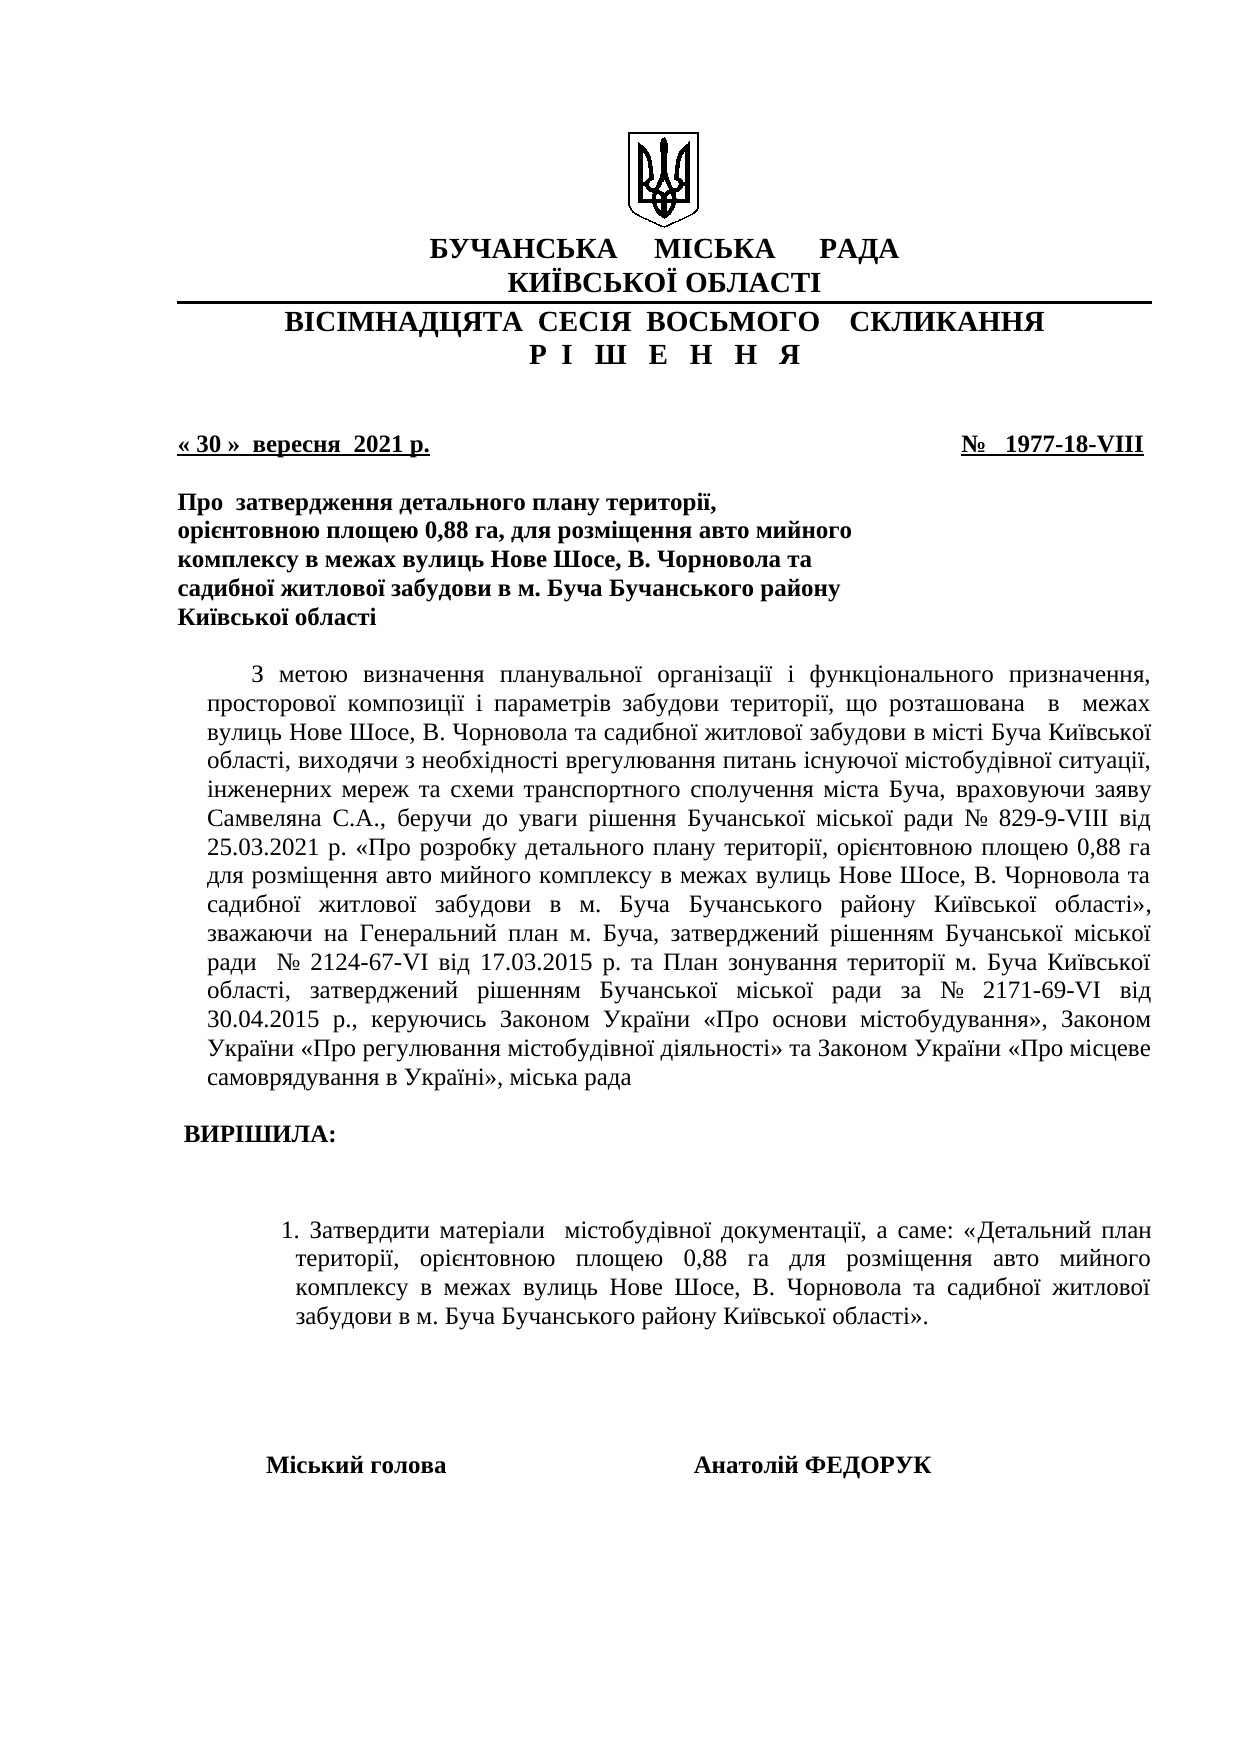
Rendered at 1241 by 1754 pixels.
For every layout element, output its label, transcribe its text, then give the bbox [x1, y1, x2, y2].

text 1. Затвердити матеріали містобудівної документації, а саме: «Детальний план території, орієнтовною площею 0,88 га для розміщення авто мийного комплексу в межах вулиць Нове Шосе, В. Чорновола та садибної житлової забудови в м. Буча Бучанського району Київської області». [222, 1215, 1152, 1330]
text ВИРІШИЛА: [177, 1119, 1152, 1148]
text Міський голова Анатолій ФЕДОРУК [266, 1450, 1152, 1479]
text ВІСІМНАДЦЯТА СЕСІЯ ВОСЬМОГО СКЛИКАННЯ [177, 304, 1152, 337]
text Про затвердження детального плану території, [177, 487, 1152, 516]
text Р І Ш Е Н Н Я [177, 337, 1152, 371]
text комплексу в межах вулиць Нове Шосе, В. Чорновола та [177, 544, 1152, 573]
text КИЇВСЬКОЇ ОБЛАСТІ [177, 265, 1152, 301]
text « 30 » вересня 2021 р. № 1977-18-VІІІ [177, 429, 1152, 458]
text БУЧАНСЬКА МІСЬКА РАДА [177, 231, 1152, 265]
text З метою визначення планувальної організації і функціонального призначення, просторової композиції і параметрів забудови території, що розташована в межах вулиць Нове Шосе, В. Чорновола та садибної житлової забудови в місті Буча Київської області, виходячи з необхідності врегулювання питань існуючої містобудівної ситуації, інженерних мереж та схеми транспортного сполучення міста Буча, враховуючи заяву Самвеляна С.А., беручи до уваги рішення Бучанської міської ради № 829-9-VІІІ від 25.03.2021 р. «Про розробку детального плану території, орієнтовною площею 0,88 га для розміщення авто мийного комплексу в межах вулиць Нове Шосе, В. Чорновола та садибної житлової забудови в м. Буча Бучанського району Київської області», зважаючи на Генеральний план м. Буча, затверджений рішенням Бучанської міської ради № 2124-67-VІ від 17.03.2015 р. та План зонування території м. Буча Київської області, затверджений рішенням Бучанської міської ради за № 2171-69-VІ від 30.04.2015 р., керуючись Законом України «Про основи містобудування», Законом України «Про регулювання містобудівної діяльності» та Законом України «Про місцеве самоврядування в Україні», міська рада [207, 659, 1152, 1091]
text Київської області [177, 602, 1152, 631]
text садибної житлової забудови в м. Буча Бучанського району [177, 573, 1152, 602]
text орієнтовною площею 0,88 га, для розміщення авто мийного [177, 516, 1152, 544]
